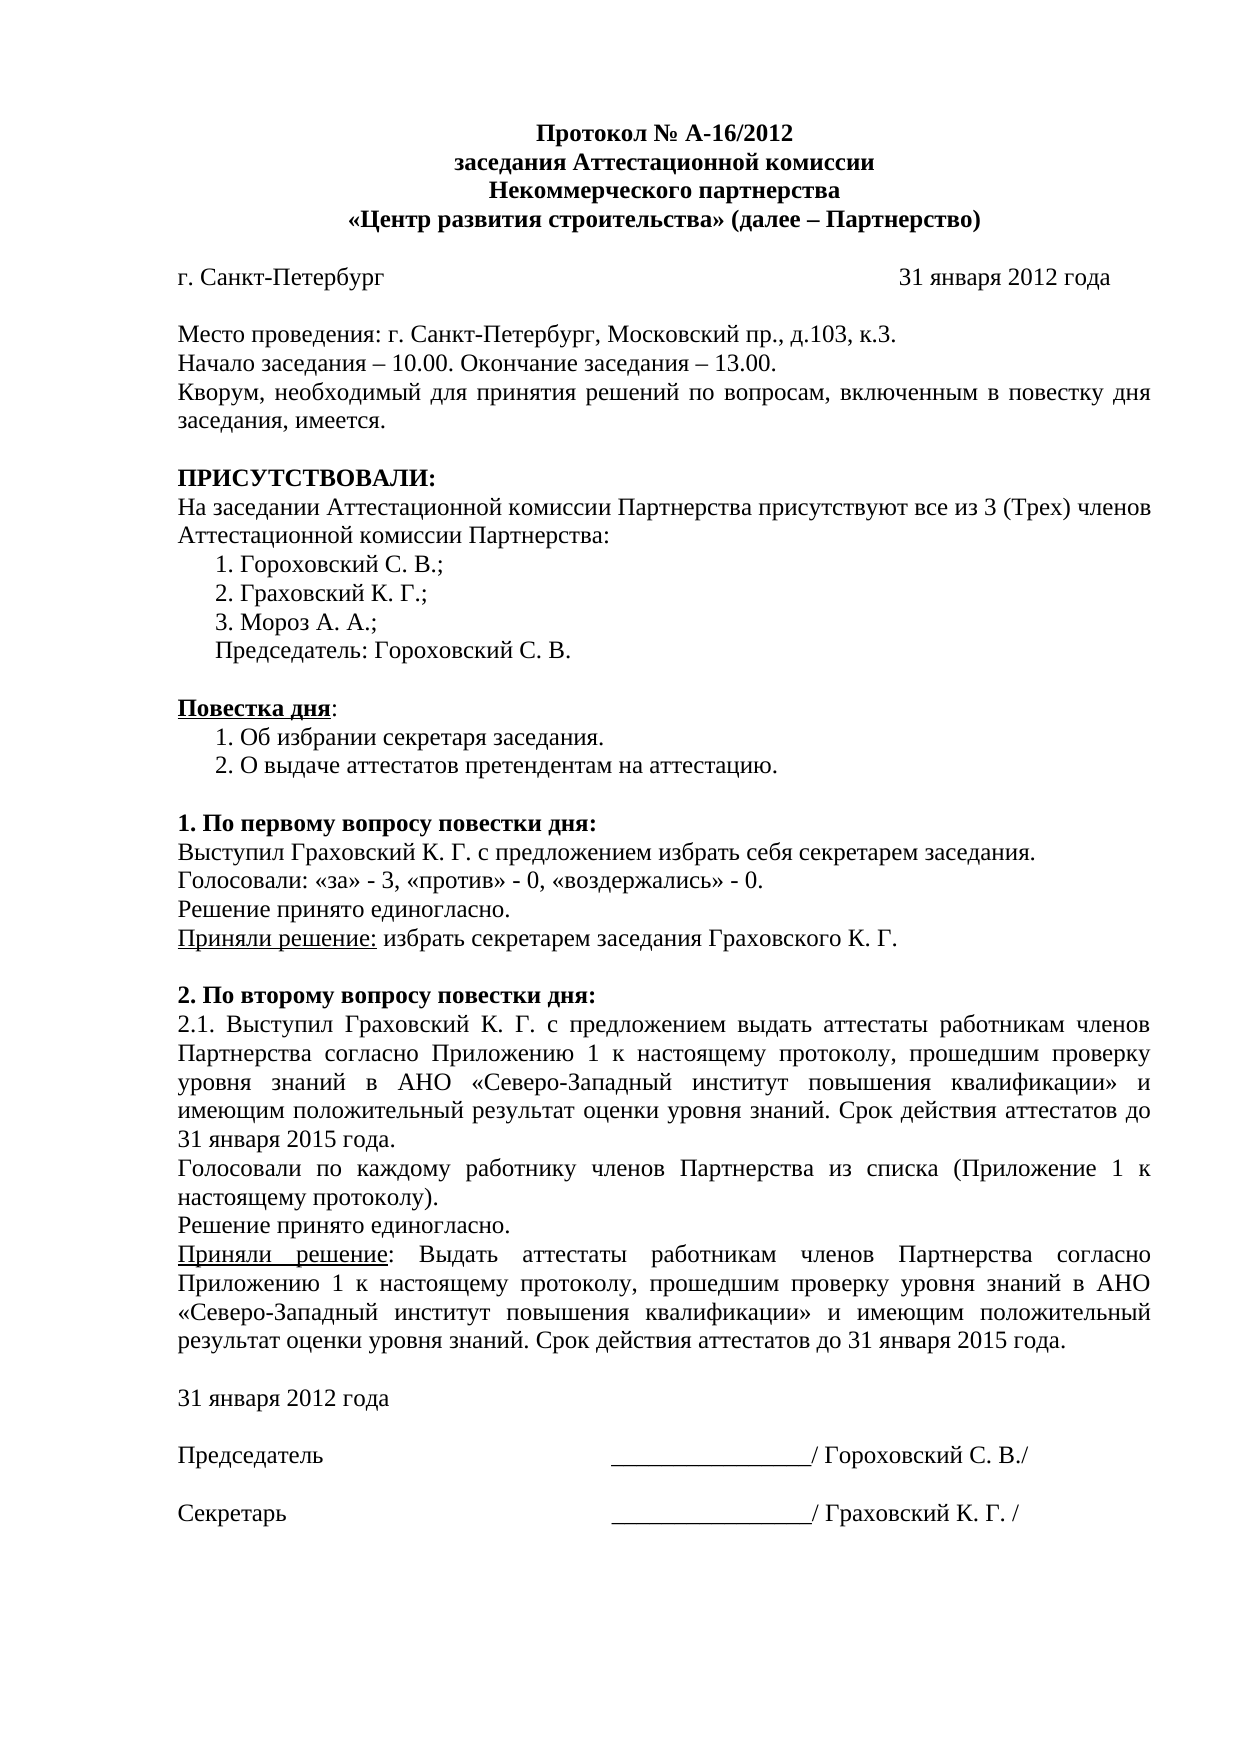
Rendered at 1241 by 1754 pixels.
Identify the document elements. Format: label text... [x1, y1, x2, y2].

text Приняли решение: Выдать аттестаты работникам членов Партнерства согласно Приложению 1 к настоящему протоколу, прошедшим проверку уровня знаний в АНО «Северо-Западный институт повышения квалификации» и имеющим положительный результат оценки уровня знаний. Срок действия аттестатов до 31 января 2015 года. [177, 1239, 1152, 1354]
text 1. Гороховский С. В.; [215, 549, 1152, 578]
text Начало заседания – 10.00. Окончание заседания – 13.00. [177, 348, 1152, 377]
text Протокол № А-16/2012 [177, 118, 1152, 147]
text Кворум, необходимый для принятия решений по вопросам, включенным в повестку дня заседания, имеется. [177, 377, 1152, 434]
text Решение принято единогласно. [177, 894, 1152, 923]
text ПРИСУТСТВОВАЛИ: [177, 463, 1152, 492]
text 1. По первому вопросу повестки дня: [177, 808, 1152, 837]
text На заседании Аттестационной комиссии Партнерства присутствуют все из 3 (Трех) членов Аттестационной комиссии Партнерства: [177, 492, 1152, 549]
text 2. По второму вопросу повестки дня: [177, 981, 1152, 1009]
text Председатель: Гороховский С. В. [215, 636, 1152, 664]
text Секретарь ________________/ Граховский К. Г. / [177, 1498, 1152, 1527]
text 1. Об избрании секретаря заседания. [215, 722, 1152, 751]
text Повестка дня: [177, 693, 1152, 722]
text «Центр развития строительства» (далее – Партнерство) [177, 204, 1152, 233]
text Приняли решение: избрать секретарем заседания Граховского К. Г. [177, 923, 1152, 952]
text Председатель ________________/ Гороховский С. В. / [177, 1441, 1152, 1469]
text Некоммерческого партнерства [177, 176, 1152, 204]
text 2.1. Выступил Граховский К. Г. с предложением выдать аттестаты работникам членов Партнерства согласно Приложению 1 к настоящему протоколу, прошедшим проверку уровня знаний в АНО «Северо-Западный институт повышения квалификации» и имеющим положительный результат оценки уровня знаний. Срок действия аттестатов до 31 января 2015 года. [177, 1009, 1152, 1153]
text 2. Граховский К. Г.; [215, 578, 1152, 607]
text заседания Аттестационной комиссии [177, 147, 1152, 176]
text Место проведения: г. Санкт-Петербург, Московский пр., д.103, к.3. [177, 319, 1152, 348]
text Выступил Граховский К. Г. с предложением избрать себя секретарем заседания. [177, 837, 1152, 866]
text 31 января 2012 года [177, 1383, 1152, 1412]
text 2. О выдаче аттестатов претендентам на аттестацию. [215, 751, 1152, 779]
text 3. Мороз А. А.; [215, 607, 1152, 636]
text Голосовали по каждому работнику членов Партнерства из списка (Приложение 1 к настоящему протоколу). [177, 1153, 1152, 1211]
text г. Санкт-Петербург 31 января 2012 года [177, 262, 1152, 291]
text Решение принято единогласно. [177, 1211, 1152, 1239]
text Голосовали: «за» - 3, «против» - 0, «воздержались» - 0. [177, 866, 1152, 894]
